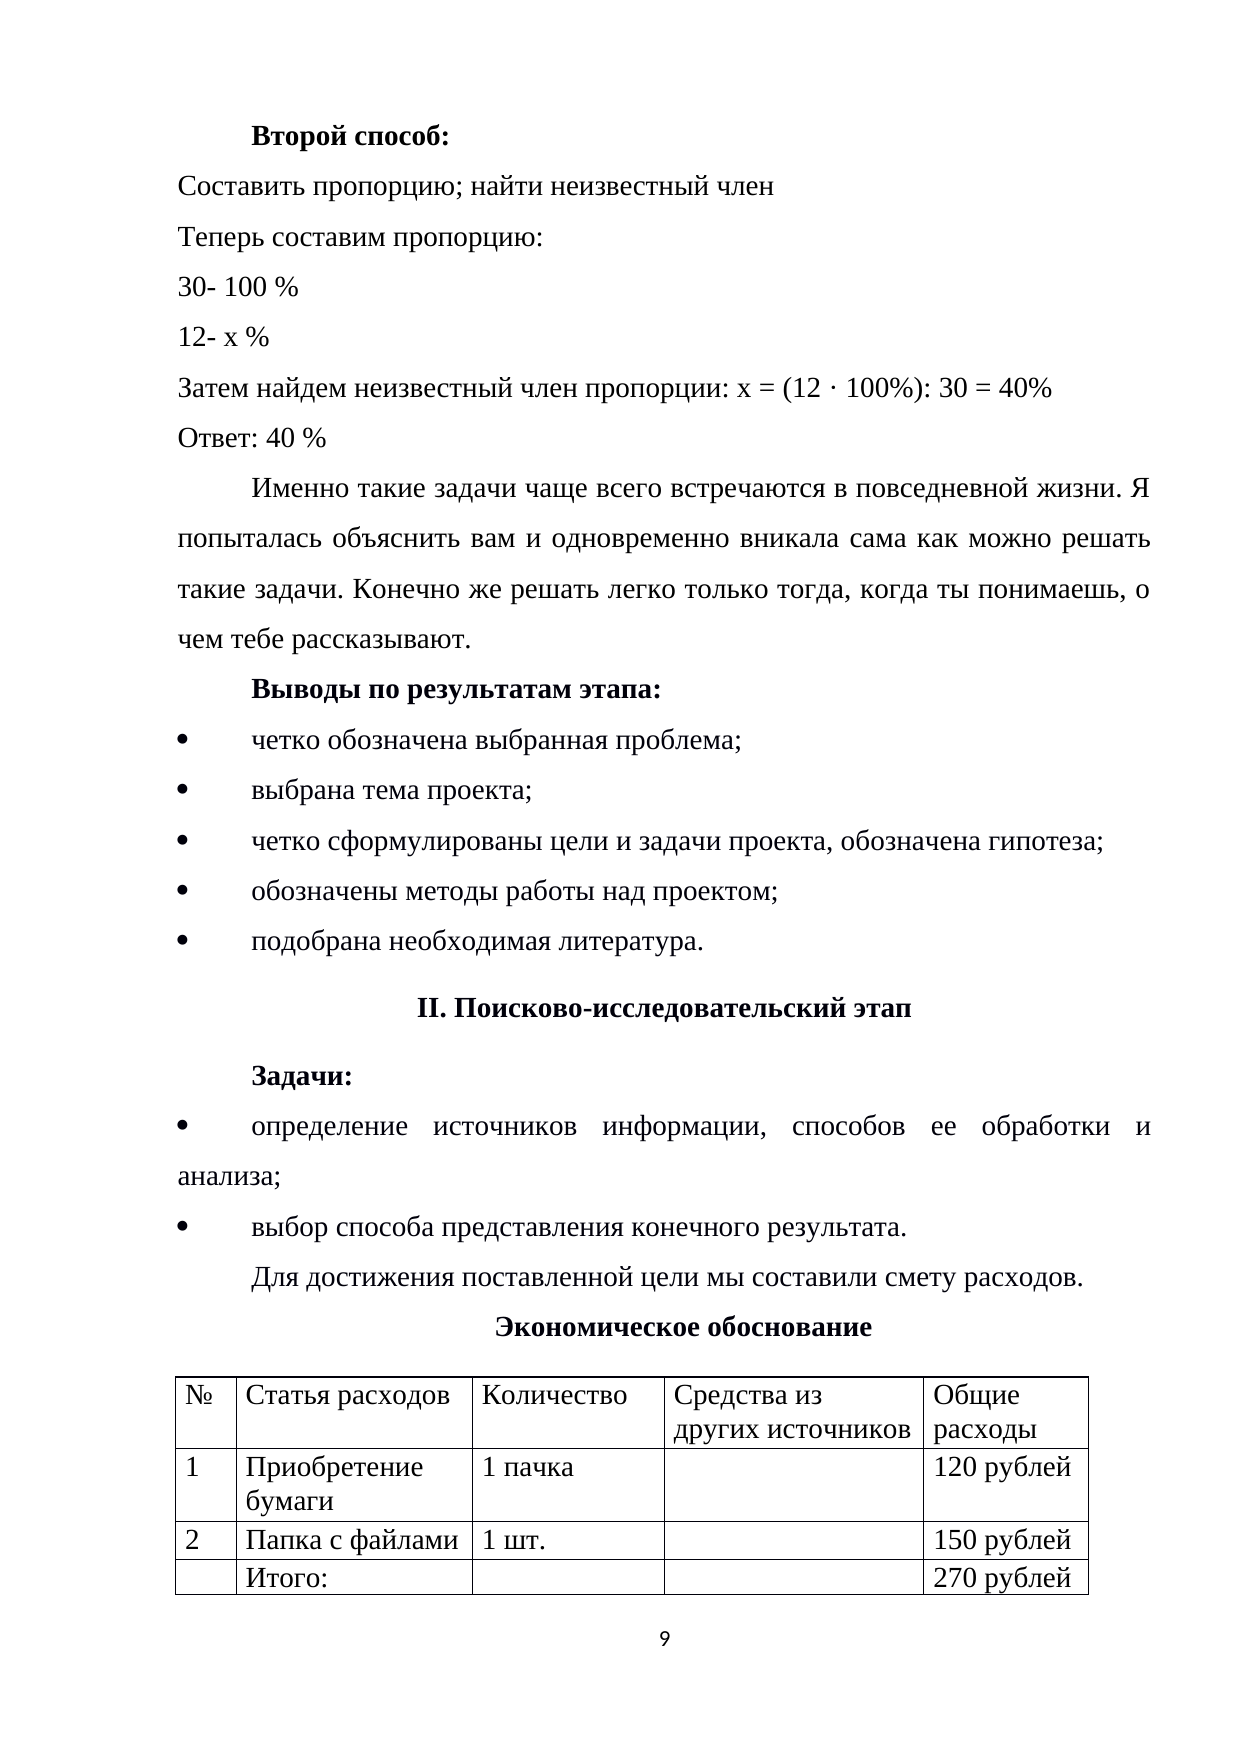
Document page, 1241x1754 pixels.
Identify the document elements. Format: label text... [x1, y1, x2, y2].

table_cell [473, 1560, 664, 1594]
list Выводы по результатам этапа: [177, 672, 1152, 705]
table_header Статья расходов [237, 1378, 472, 1448]
list четко обозначена выбранная проблема; [177, 722, 1152, 756]
table_cell 120 рублей [924, 1449, 1088, 1521]
text Затем найдем неизвестный член пропорции: х = (12 · 100%): 30 = 40% [177, 370, 1152, 403]
text 12- х % [177, 319, 1152, 353]
table_header Количество [473, 1378, 664, 1448]
table_cell Папка с файлами [237, 1522, 472, 1559]
table_cell [665, 1522, 923, 1559]
table_header № [176, 1378, 236, 1448]
list Экономическое обоснование [215, 1309, 1152, 1343]
text 30- 100 % [177, 269, 1152, 303]
list Для достижения поставленной цели мы составили смету расходов. [177, 1259, 1152, 1293]
list обозначены методы работы над проектом; [177, 873, 1152, 907]
text Ответ: 40 % [177, 420, 1152, 453]
table_cell [176, 1560, 236, 1594]
table_cell 1 шт. [473, 1522, 664, 1559]
table_cell [665, 1449, 923, 1521]
list Задачи: [177, 1058, 1152, 1091]
table_cell 150 рублей [924, 1522, 1088, 1559]
list определение источников информации, способов ее обработки и анализа; [177, 1108, 1152, 1192]
table_cell 1 [176, 1449, 236, 1521]
list четко сформулированы цели и задачи проекта, обозначена гипотеза; [177, 823, 1152, 856]
table_cell Итого: [237, 1560, 472, 1594]
text Именно такие задачи чаще всего встречаются в повседневной жизни. Я попыталась объяснить вам и одновременно вникала сама как можно решать такие задачи. Конечно же решать легко только тогда, когда ты понимаешь, о чем тебе рассказывают. [177, 470, 1152, 655]
table_cell [665, 1560, 923, 1594]
table_header Средства из других источников [665, 1378, 923, 1448]
text II. Поисково-исследовательский этап [177, 991, 1152, 1024]
text Теперь составим пропорцию: [177, 219, 1152, 252]
text Составить пропорцию; найти неизвестный член [177, 168, 1152, 202]
text Второй способ: [177, 118, 1152, 152]
table_header Общие расходы [924, 1378, 1088, 1448]
table_cell 1 пачка [473, 1449, 664, 1521]
table_cell 2 [176, 1522, 236, 1559]
list подобрана необходимая литература. [177, 923, 1152, 957]
table_cell Приобретение бумаги [237, 1449, 472, 1521]
list выбрана тема проекта; [177, 772, 1152, 806]
table_cell 270 рублей [924, 1560, 1088, 1594]
list выбор способа представления конечного результата. [177, 1209, 1152, 1242]
